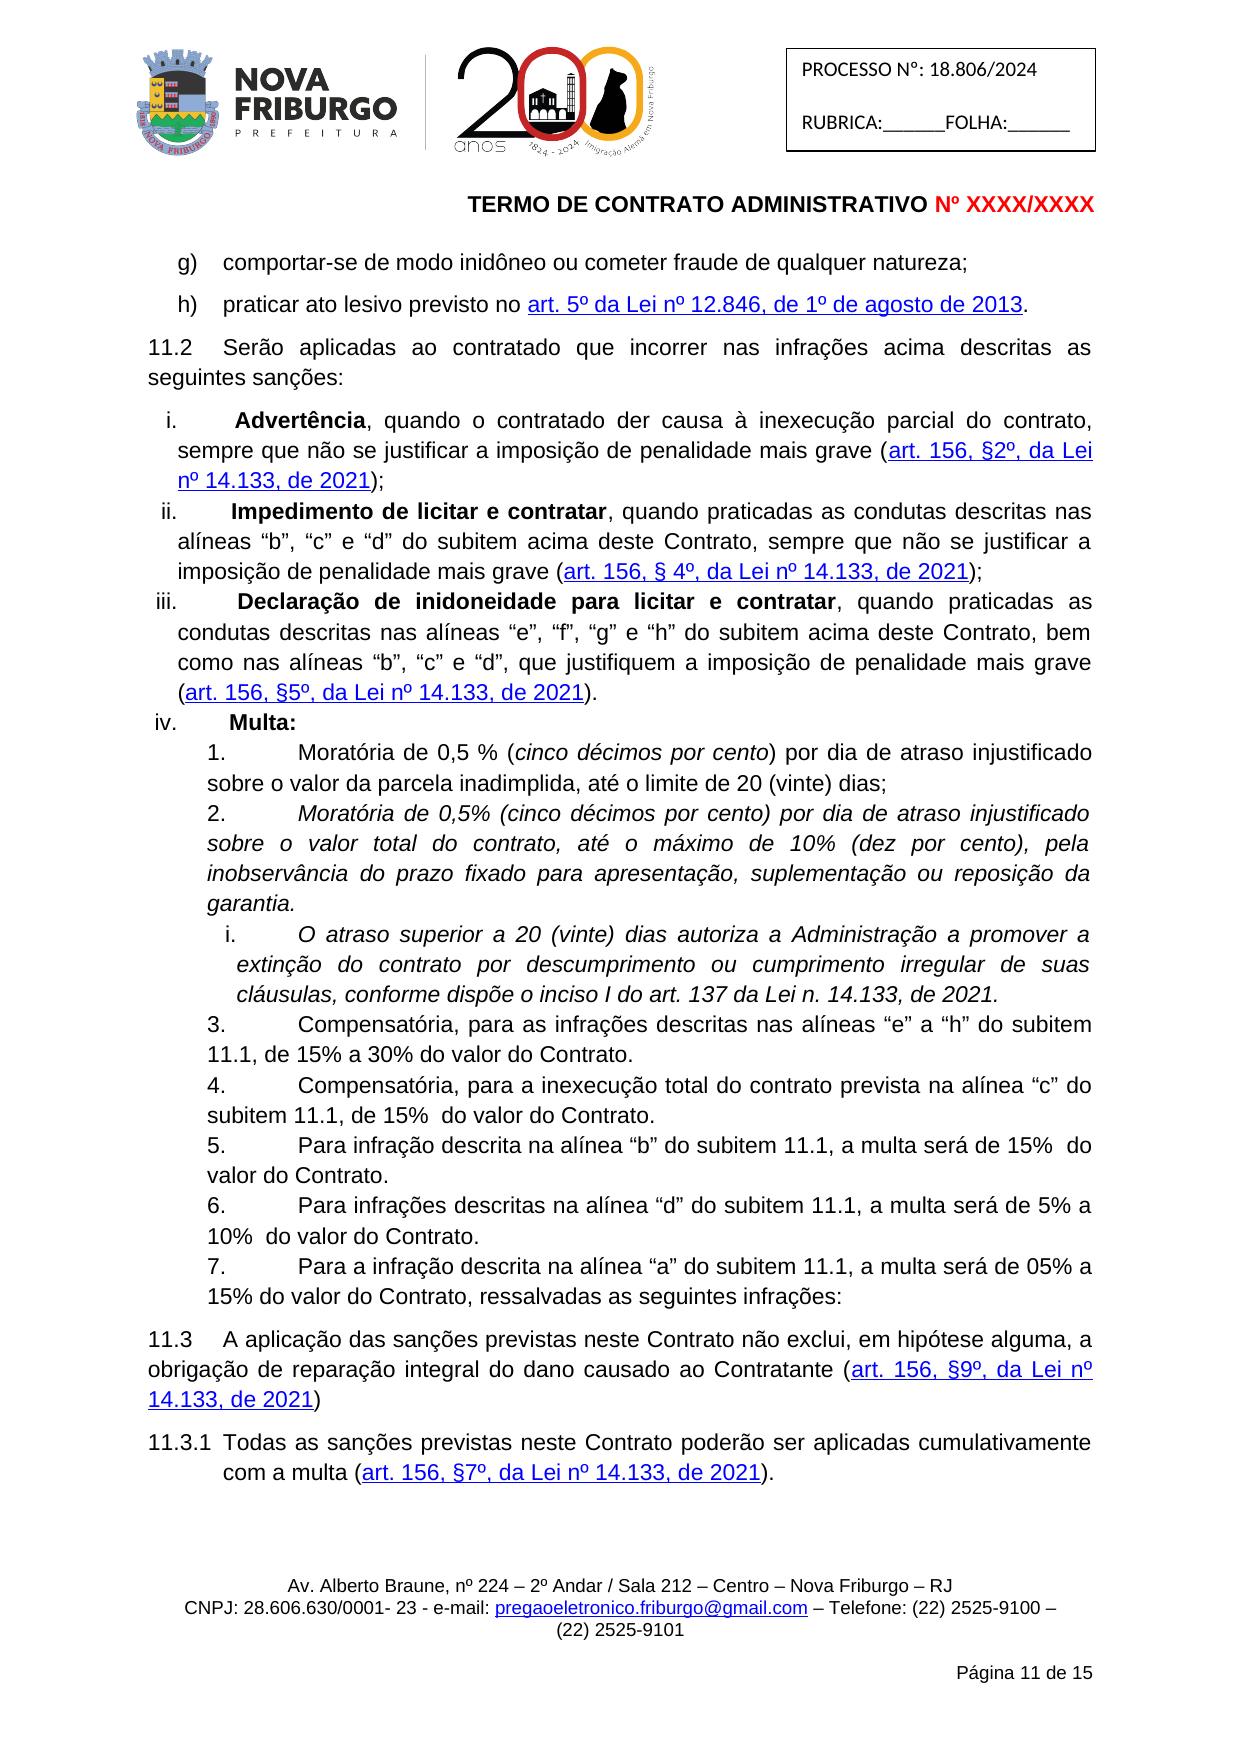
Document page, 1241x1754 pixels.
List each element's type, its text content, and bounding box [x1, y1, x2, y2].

list Serão aplicadas ao contratado que incorrer nas infrações acima descritas as seguintes sanções: [148, 334, 1092, 391]
picture [109, 14, 687, 185]
list Moratória de 0,5 % (cinco décimos por cento) por dia de atraso injustificado sobre o valor da parcela inadimplida, até o limite de 20 (vinte) dias; [207, 739, 1092, 796]
list Declaração de inidoneidade para licitar e contratar, quando praticadas as condutas descritas nas alíneas “e”, “f”, “g” e “h” do subitem acima deste Contrato, bem como nas alíneas “b”, “c” e “d”, que justifiquem a imposição de penalidade mais grave (art. 156, §5º, da Lei nº 14.133, de 2021). [177, 588, 1092, 705]
list Compensatória, para as infrações descritas nas alíneas “e” a “h” do subitem 11.1, de 15% a 30% do valor do Contrato. [207, 1011, 1092, 1068]
list Para infrações descritas na alínea “d” do subitem 11.1, a multa será de 5% a 10% do valor do Contrato. [207, 1192, 1092, 1249]
list Compensatória, para a inexecução total do contrato prevista na alínea “c” do subitem 11.1, de 15% do valor do Contrato. [207, 1072, 1092, 1128]
list O atraso superior a 20 (vinte) dias autoriza a Administração a promover a extinção do contrato por descumprimento ou cumprimento irregular de suas cláusulas, conforme dispõe o inciso I do art. 137 da Lei n. 14.133, de 2021. [236, 921, 1092, 1007]
list Multa: [177, 709, 1092, 736]
list Todas as sanções previstas neste Contrato poderão ser aplicadas cumulativamente com a multa (art. 156, §7º, da Lei nº 14.133, de 2021). [148, 1429, 1092, 1486]
list Advertência, quando o contratado der causa à inexecução parcial do contrato, sempre que não se justificar a imposição de penalidade mais grave (art. 156, §2º, da Lei nº 14.133, de 2021); [177, 407, 1092, 494]
list Para a infração descrita na alínea “a” do subitem 11.1, a multa será de 05% a 15% do valor do Contrato, ressalvadas as seguintes infrações: [207, 1253, 1092, 1309]
list comportar-se de modo inidôneo ou cometer fraude de qualquer natureza; [177, 249, 1092, 275]
list praticar ato lesivo previsto no art. 5º da Lei nº 12.846, de 1º de agosto de 2013. [177, 291, 1092, 318]
list Para infração descrita na alínea “b” do subitem 11.1, a multa será de 15% do valor do Contrato. [207, 1132, 1092, 1189]
list A aplicação das sanções previstas neste Contrato não exclui, em hipótese alguma, a obrigação de reparação integral do dano causado ao Contratante (art. 156, §9º, da Lei nº 14.133, de 2021) [148, 1326, 1092, 1413]
list Impedimento de licitar e contratar, quando praticadas as condutas descritas nas alíneas “b”, “c” e “d” do subitem acima deste Contrato, sempre que não se justificar a imposição de penalidade mais grave (art. 156, § 4º, da Lei nº 14.133, de 2021); [177, 498, 1092, 584]
list Moratória de 0,5% (cinco décimos por cento) por dia de atraso injustificado sobre o valor total do contrato, até o máximo de 10% (dez por cento), pela inobservância do prazo fixado para apresentação, suplementação ou reposição da garantia. [207, 800, 1092, 917]
